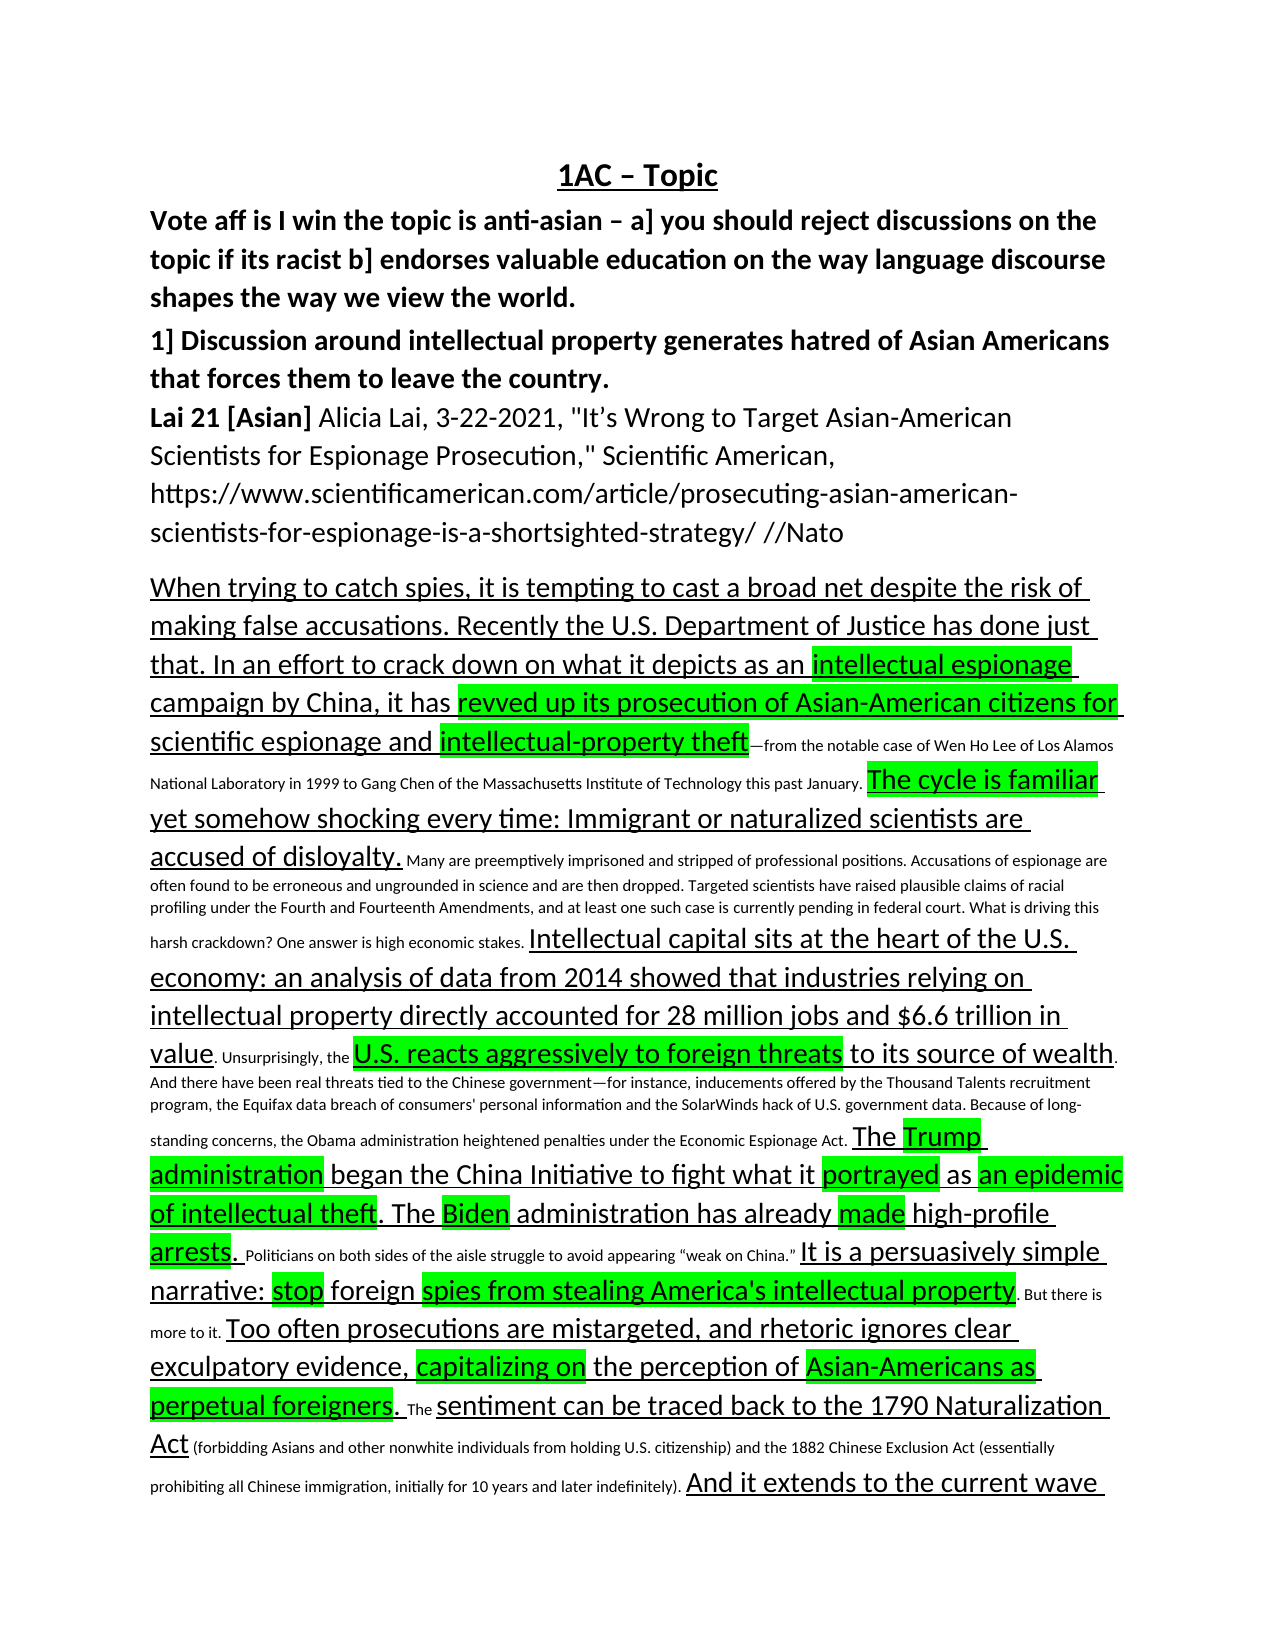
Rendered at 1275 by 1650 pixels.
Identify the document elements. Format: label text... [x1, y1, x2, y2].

text Lai 21 [Asian] Alicia Lai, 3-22-2021, "It’s Wrong to Target Asian-American Scientists for Espionage Prosecution," Scientific American, https://www.scientificamerican.com/article/prosecuting-asian-american-scientists-for-espionage-is-a-shortsighted-strategy/ //Nato [150, 399, 1125, 549]
subtitle 1] Discussion around intellectual property generates hatred of Asian Americans that forces them to leave the country. [150, 322, 1125, 396]
subtitle 1AC – Topic [150, 154, 1125, 195]
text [150, 569, 1125, 1499]
subtitle Vote aff is I win the topic is anti-asian – a] you should reject discussions on the topic if its racist b] endorses valuable education on the way language discourse shapes the way we view the world. [150, 202, 1125, 315]
